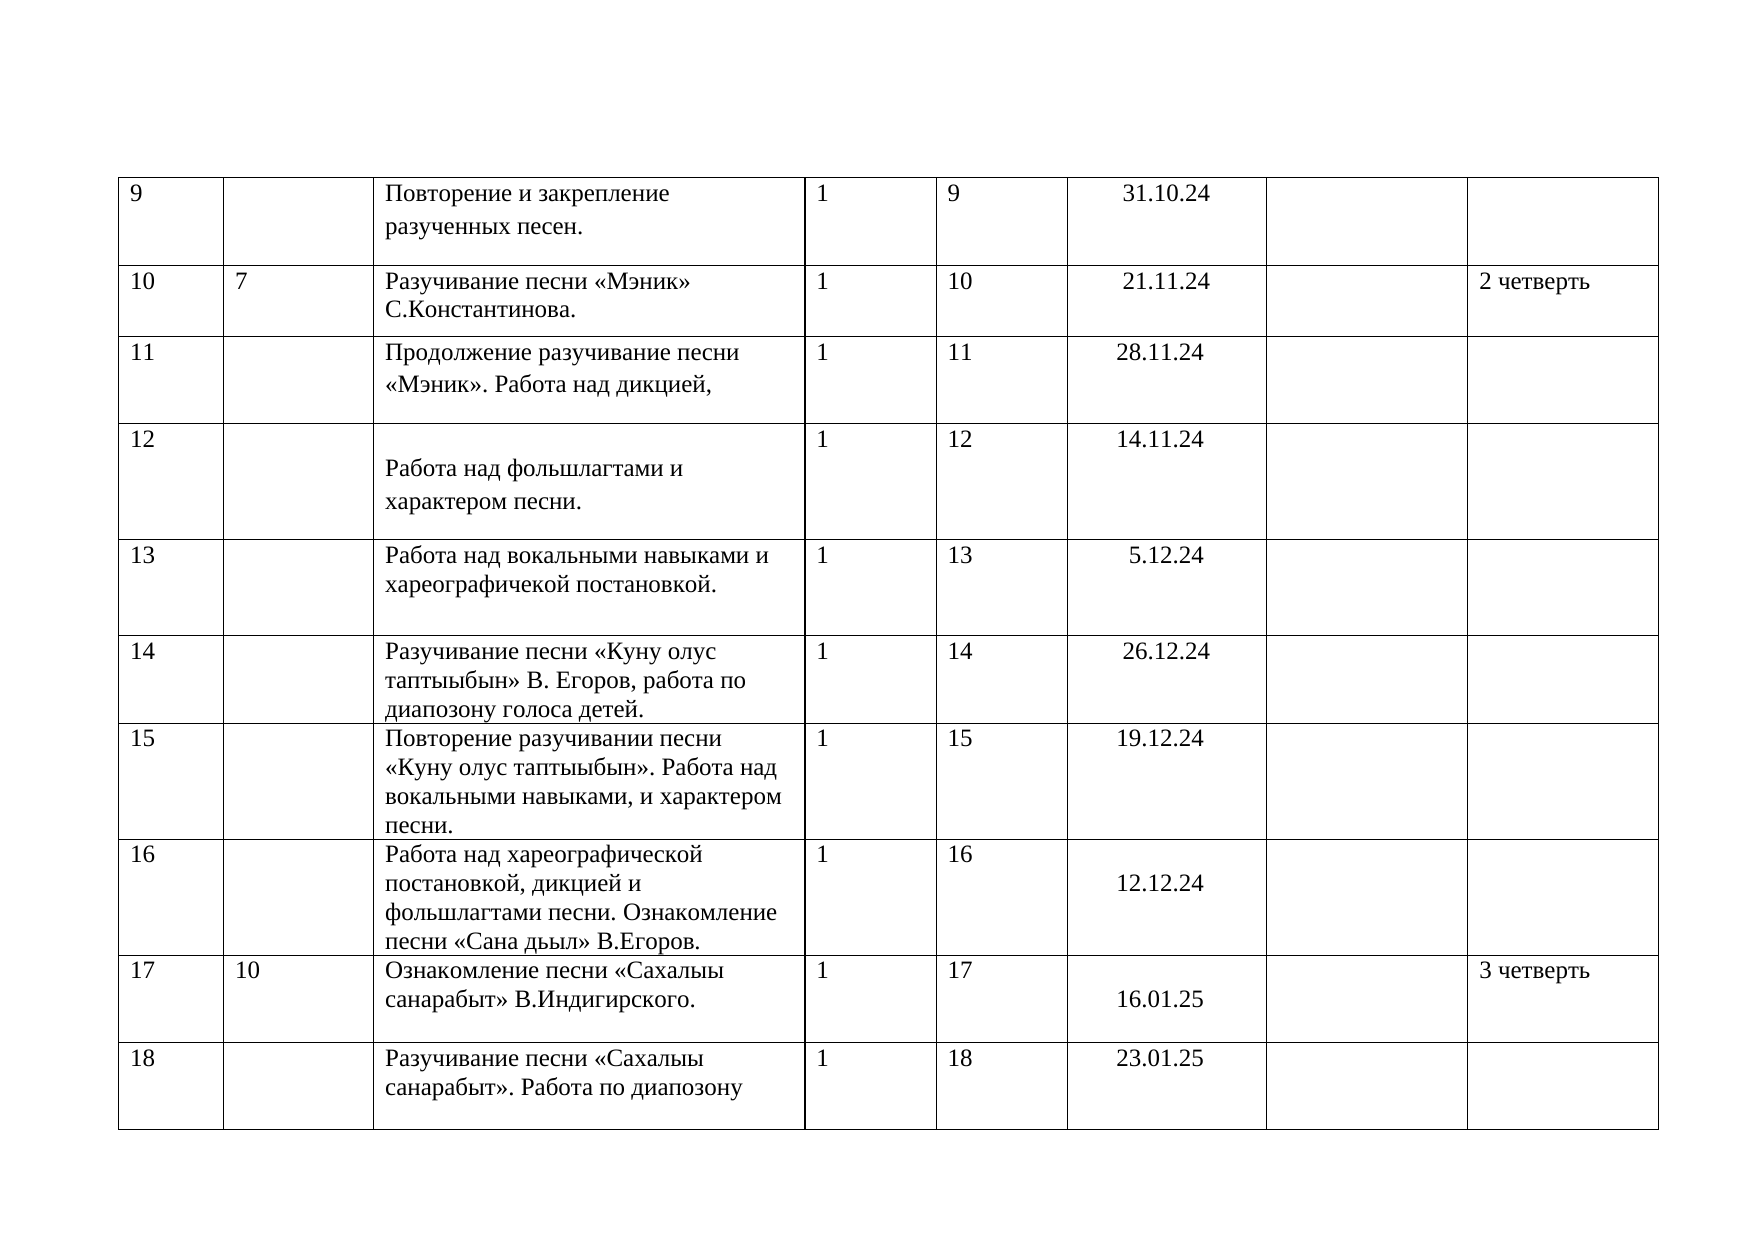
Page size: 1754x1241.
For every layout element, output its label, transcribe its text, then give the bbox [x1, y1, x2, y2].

table_cell 18 [937, 1043, 1067, 1129]
table_cell Разучивание песни «Куну олус таптыыбын» В. Егоров, работа по диапозону голоса детей. [374, 636, 804, 722]
table_cell 17 [119, 956, 223, 1042]
table_cell [1468, 840, 1658, 954]
table_cell 18 [119, 1043, 223, 1129]
table_cell [1468, 337, 1658, 423]
table_cell 31.10.24 [1068, 178, 1266, 265]
table_cell [1468, 424, 1658, 539]
table_cell 7 [224, 266, 373, 336]
table_cell [1468, 1043, 1658, 1129]
table_cell 10 [224, 956, 373, 1042]
table_cell [1267, 266, 1467, 336]
table_cell [1267, 724, 1467, 838]
table_cell Ознакомление песни «Сахалыы санарабыт» В.Индигирского. [374, 956, 804, 1042]
table_cell [224, 724, 373, 838]
table_cell Повторение разучивании песни «Куну олус таптыыбын». Работа над вокальными навыками, и характером песни. [374, 724, 804, 838]
table_cell 12.12.24 [1068, 840, 1266, 954]
table_cell Разучивание песни «Сахалыы санарабыт». Работа по диапозону [374, 1043, 804, 1129]
table_cell [224, 424, 373, 539]
table_cell 23.01.25 [1068, 1043, 1266, 1129]
table_cell [1267, 540, 1467, 635]
table_cell [1267, 178, 1467, 265]
table_cell 5.12.24 [1068, 540, 1266, 635]
table_cell 1 [806, 178, 936, 265]
table_cell 1 [806, 724, 936, 838]
table_cell 15 [937, 724, 1067, 838]
table_cell [1468, 178, 1658, 265]
table_cell 16 [937, 840, 1067, 954]
table_cell 12 [119, 424, 223, 539]
table_cell 3 четверть [1468, 956, 1658, 1042]
table_cell [1267, 956, 1467, 1042]
table_cell [1267, 1043, 1467, 1129]
table_cell [1267, 840, 1467, 954]
table_cell 11 [119, 337, 223, 423]
table_cell 14.11.24 [1068, 424, 1266, 539]
table_cell [1468, 636, 1658, 722]
table_cell Работа над хареографической постановкой, дикцией и фольшлагтами песни. Ознакомление песни «Сана дьыл» В.Егоров. [374, 840, 804, 954]
table_cell 1 [806, 636, 936, 722]
table_cell 26.12.24 [1068, 636, 1266, 722]
table_cell 9 [119, 178, 223, 265]
table_cell [1267, 424, 1467, 539]
table_cell 14 [937, 636, 1067, 722]
table_cell [224, 1043, 373, 1129]
table_cell Разучивание песни «Мэник» С.Константинова. [374, 266, 804, 336]
table_cell [1468, 540, 1658, 635]
table_cell [224, 840, 373, 954]
table_cell [224, 540, 373, 635]
table_cell Работа над фольшлагтами и характером песни. [374, 424, 804, 539]
table_cell 1 [806, 424, 936, 539]
table_cell 10 [937, 266, 1067, 336]
table_cell 13 [937, 540, 1067, 635]
table_cell Продолжение разучивание песни «Мэник». Работа над дикцией, [374, 337, 804, 423]
table_cell 15 [119, 724, 223, 838]
table_cell 16.01.25 [1068, 956, 1266, 1042]
table_cell [224, 178, 373, 265]
table_cell [1468, 724, 1658, 838]
table_cell 1 [806, 540, 936, 635]
table_cell 1 [806, 956, 936, 1042]
table_cell 17 [937, 956, 1067, 1042]
table_cell 1 [806, 337, 936, 423]
table_cell [1267, 337, 1467, 423]
table_cell 9 [937, 178, 1067, 265]
table_cell [224, 636, 373, 722]
table_cell [1267, 636, 1467, 722]
table_cell 1 [806, 1043, 936, 1129]
table_cell 16 [119, 840, 223, 954]
table_cell 28.11.24 [1068, 337, 1266, 423]
table_cell 10 [119, 266, 223, 336]
table_cell 11 [937, 337, 1067, 423]
table_cell Работа над вокальными навыками и хареографичекой постановкой. [374, 540, 804, 635]
table_cell Повторение и закрепление разученных песен. [374, 178, 804, 265]
table_cell 12 [937, 424, 1067, 539]
table_cell 19.12.24 [1068, 724, 1266, 838]
table_cell 1 [806, 840, 936, 954]
table_cell 1 [806, 266, 936, 336]
table_cell 2 четверть [1468, 266, 1658, 336]
table_cell 14 [119, 636, 223, 722]
table_cell 13 [119, 540, 223, 635]
table_cell [224, 337, 373, 423]
table_cell 21.11.24 [1068, 266, 1266, 336]
